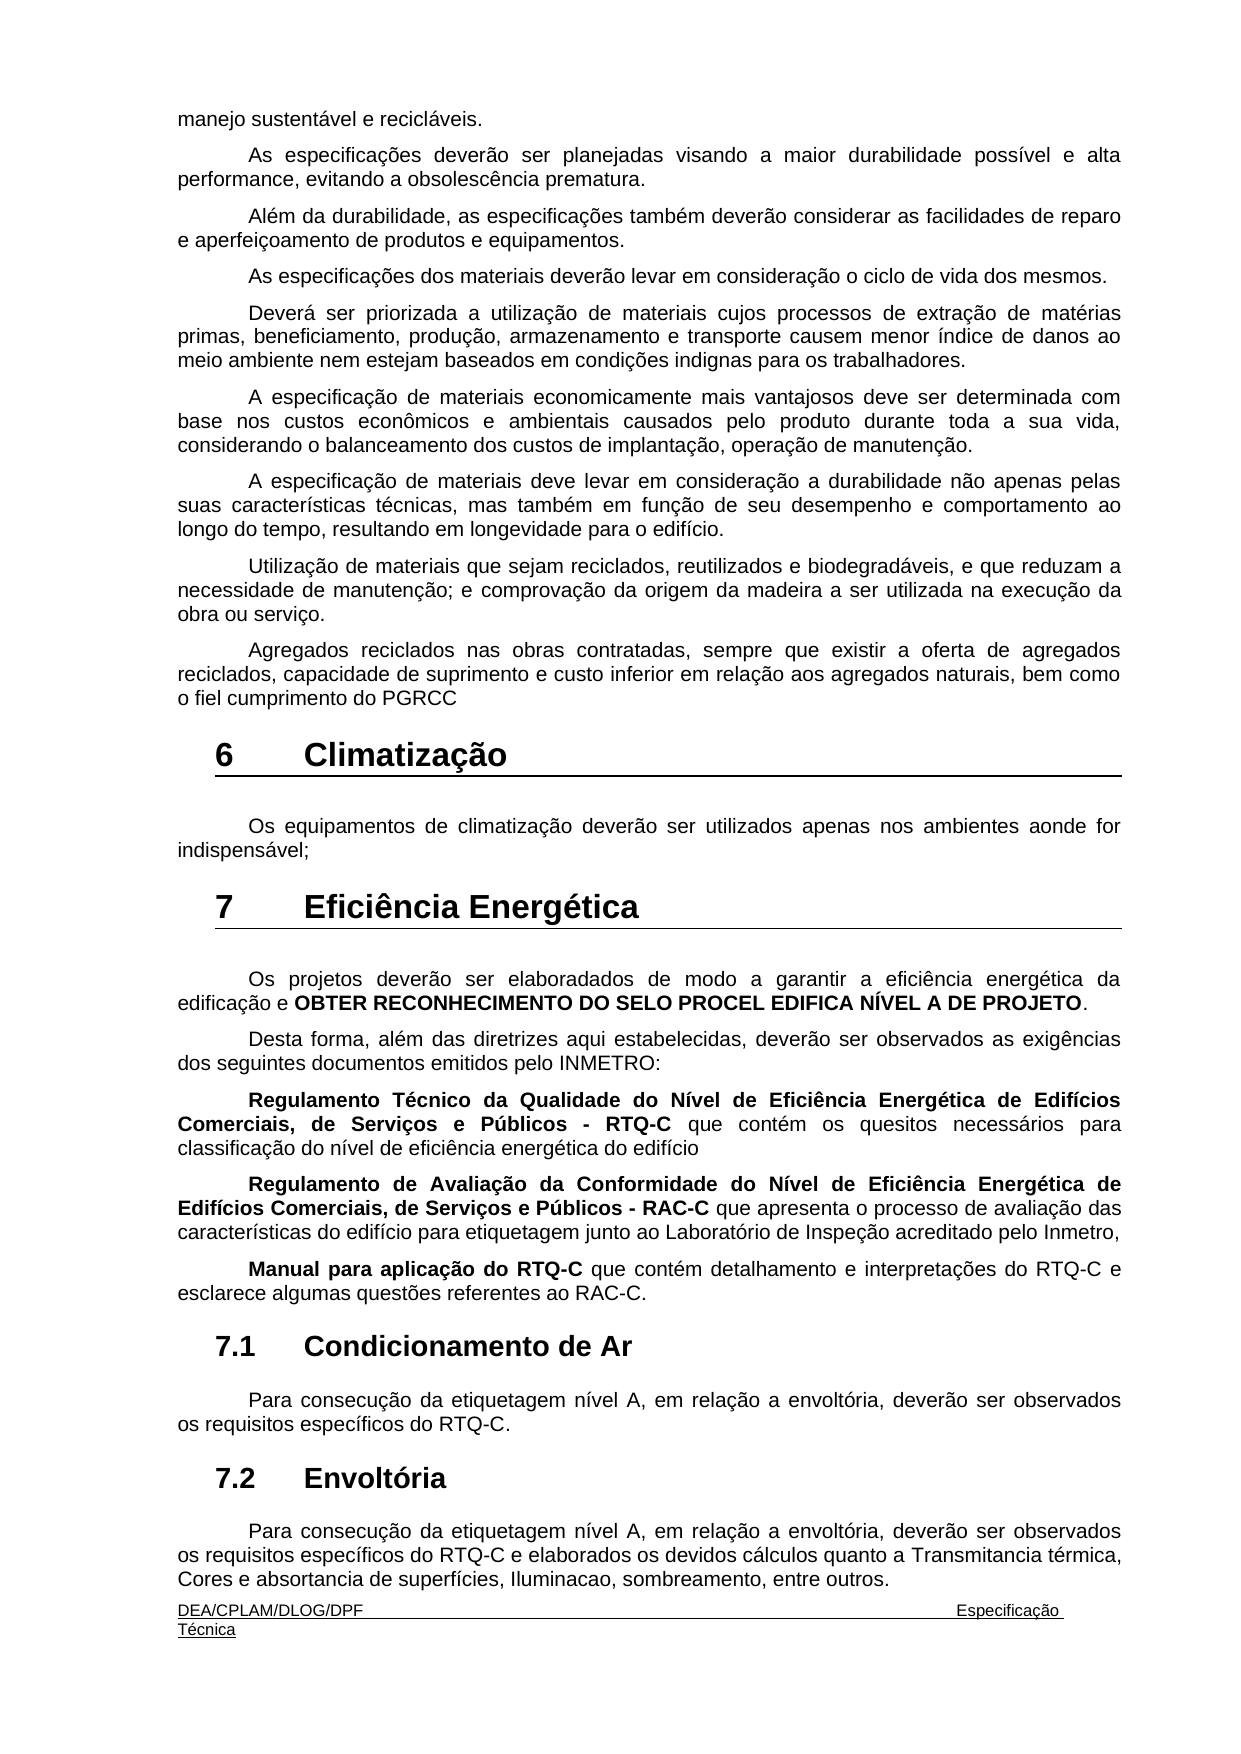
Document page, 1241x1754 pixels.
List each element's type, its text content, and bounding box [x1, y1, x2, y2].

text Agregados reciclados nas obras contratadas, sempre que existir a oferta de agregados reciclados, capacidade de suprimento e custo inferior em relação aos agregados naturais, bem como o fiel cumprimento do PGRCC [177, 638, 1122, 710]
text Para consecução da etiquetagem nível A, em relação a envoltória, deverão ser observados os requisitos específicos do RTQ-C e elaborados os devidos cálculos quanto a Transmitancia térmica, Cores e absortancia de superfícies, Iluminacao, sombreamento, entre outros. [177, 1519, 1122, 1591]
text Além da durabilidade, as especificações também deverão considerar as facilidades de reparo e aperfeiçoamento de produtos e equipamentos. [177, 203, 1122, 251]
text A especificação de materiais deve levar em consideração a durabilidade não apenas pelas suas características técnicas, mas também em função de seu desempenho e comportamento ao longo do tempo, resultando em longevidade para o edifício. [177, 469, 1122, 541]
text Manual para aplicação do RTQ-C que contém detalhamento e interpretações do RTQ-C e esclarece algumas questões referentes ao RAC-C. [177, 1256, 1122, 1304]
text As especificações dos materiais deverão levar em consideração o ciclo de vida dos mesmos. [177, 264, 1122, 288]
text Os equipamentos de climatização deverão ser utilizados apenas nos ambientes aonde for indispensável; [177, 814, 1122, 862]
text Regulamento Técnico da Qualidade do Nível de Eficiência Energética de Edifícios Comerciais, de Serviços e Públicos - RTQ-C que contém os quesitos necessários para classificação do nível de eficiência energética do edifício [177, 1088, 1122, 1159]
text As especificações deverão ser planejadas visando a maior durabilidade possível e alta performance, evitando a obsolescência prematura. [177, 143, 1122, 191]
text Eficiência Energética [215, 887, 1122, 928]
text Climatização [215, 735, 1122, 775]
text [177, 107, 1122, 131]
text A especificação de materiais economicamente mais vantajosos deve ser determinada com base nos custos econômicos e ambientais causados pelo produto durante toda a sua vida, considerando o balanceamento dos custos de implantação, operação de manutenção. [177, 385, 1122, 457]
text Envoltória [215, 1461, 1122, 1494]
text Deverá ser priorizada a utilização de materiais cujos processos de extração de matérias primas, beneficiamento, produção, armazenamento e transporte causem menor índice de danos ao meio ambiente nem estejam baseados em condições indignas para os trabalhadores. [177, 300, 1122, 372]
text Os projetos deverão ser elaboradados de modo a garantir a eficiência energética da edificação e OBTER RECONHECIMENTO DO SELO PROCEL EDIFICA NÍVEL A DE PROJETO. [177, 967, 1122, 1015]
text Utilização de materiais que sejam reciclados, reutilizados e biodegradáveis, e que reduzam a necessidade de manutenção; e comprovação da origem da madeira a ser utilizada na execução da obra ou serviço. [177, 553, 1122, 625]
text Condicionamento de Ar [215, 1329, 1122, 1363]
text Regulamento de Avaliação da Conformidade do Nível de Eficiência Energética de Edifícios Comerciais, de Serviços e Públicos - RAC-C que apresenta o processo de avaliação das características do edifício para etiquetagem junto ao Laboratório de Inspeção acreditado pelo Inmetro, [177, 1172, 1122, 1244]
text Desta forma, além das diretrizes aqui estabelecidas, deverão ser observados as exigências dos seguintes documentos emitidos pelo INMETRO: [177, 1027, 1122, 1075]
text Para consecução da etiquetagem nível A, em relação a envoltória, deverão ser observados os requisitos específicos do RTQ-C. [177, 1388, 1122, 1436]
